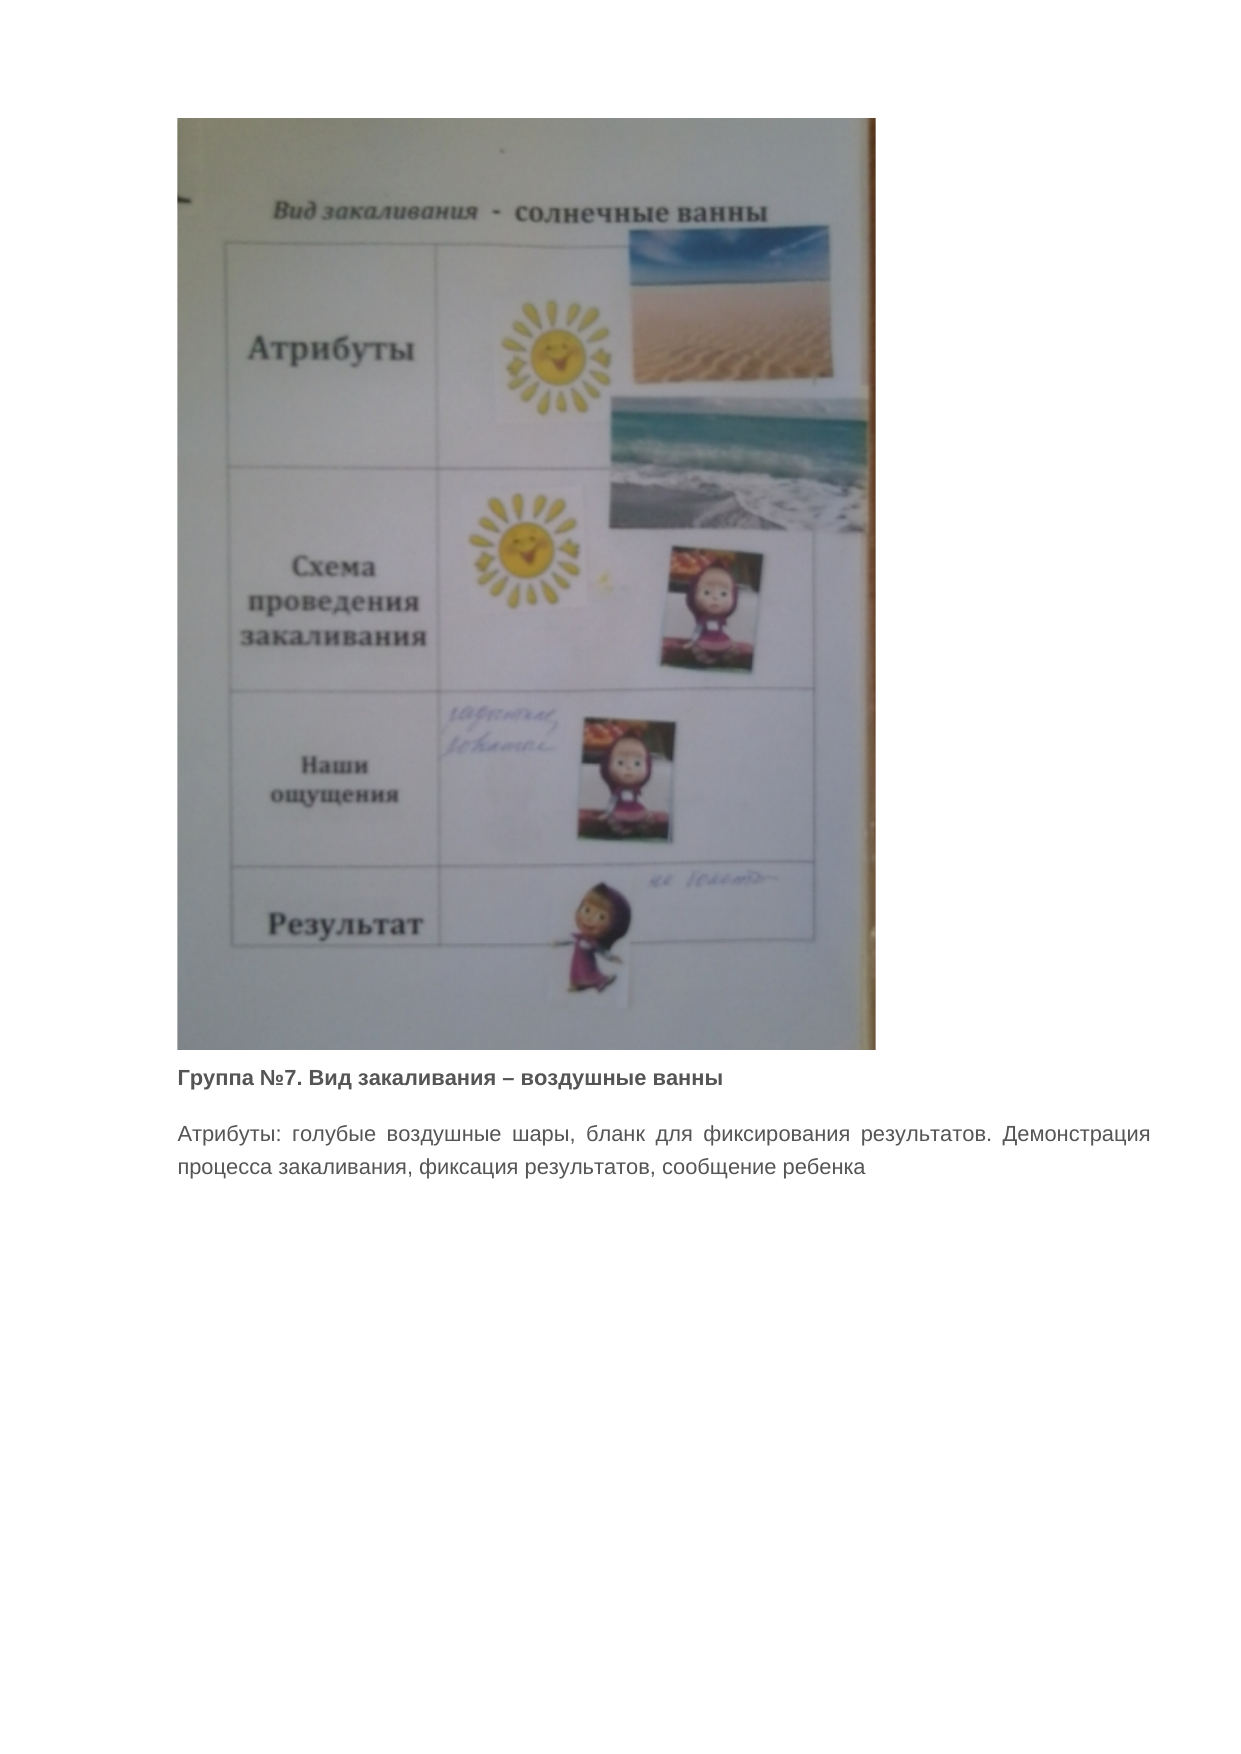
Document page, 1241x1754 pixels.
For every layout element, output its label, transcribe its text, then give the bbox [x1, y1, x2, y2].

picture [177, 118, 876, 1050]
text Группа №7. Вид закаливания – воздушные ванны [177, 1057, 1152, 1090]
text Атрибуты: голубые воздушные шары, бланк для фиксирования результатов. Демонстрация процесса закаливания, фиксация результатов, сообщение ребенка [177, 1113, 1152, 1179]
